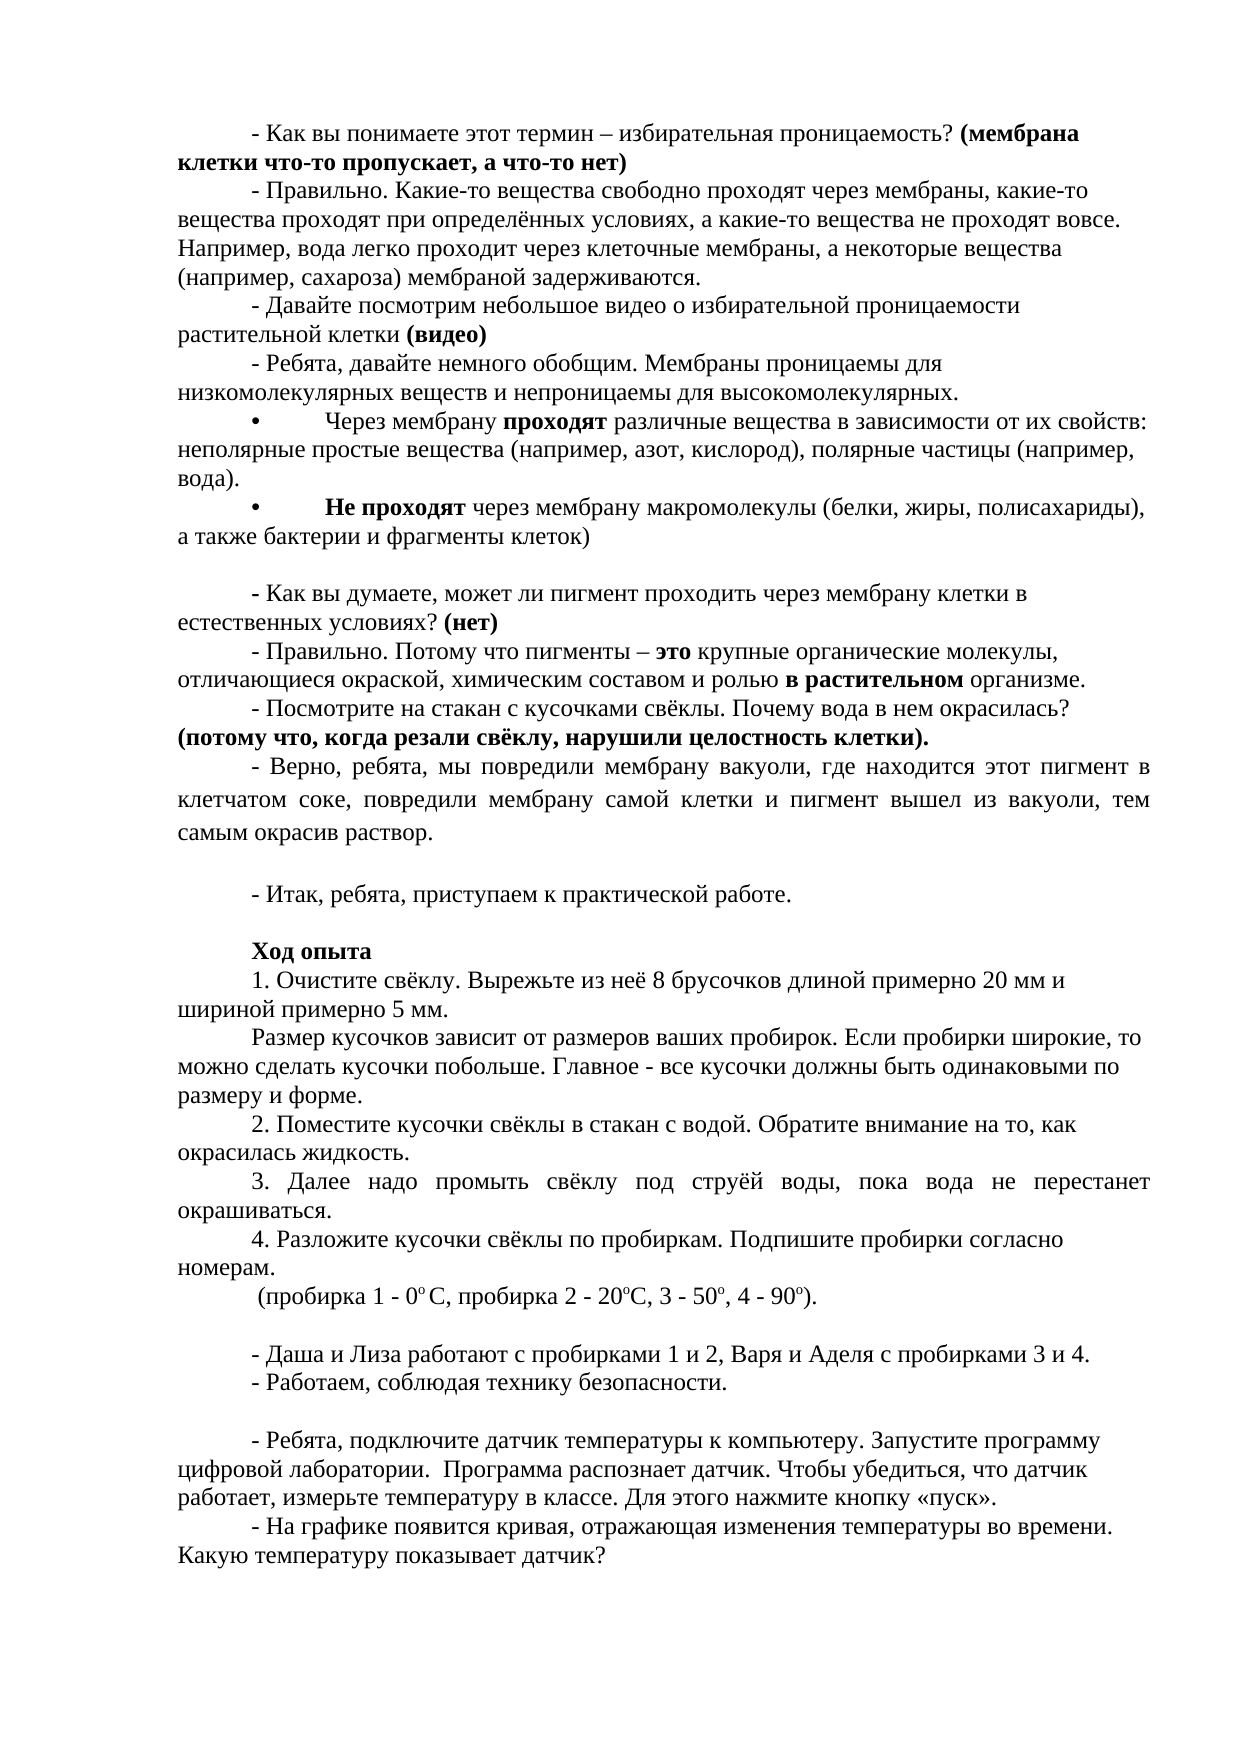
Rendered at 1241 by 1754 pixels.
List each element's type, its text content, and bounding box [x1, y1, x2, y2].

text 1. Очистите свёклу. Вырежьте из неё 8 брусочков длиной примерно 20 мм и шириной примерно 5 мм. [177, 965, 1152, 1022]
text Ход опыта [177, 936, 1152, 965]
text - Как вы думаете, может ли пигмент проходить через мембрану клетки в естественных условиях? (нет) [177, 578, 1152, 636]
text 3. Далее надо промыть свёклу под струёй воды, пока вода не перестанет окрашиваться. [177, 1166, 1152, 1224]
text - На графике появится кривая, отражающая изменения температуры во времени. Какую температуру показывает датчик? [177, 1511, 1152, 1569]
text - Правильно. Потому что пигменты – это крупные органические молекулы, отличающиеся окраской, химическим составом и ролью в растительном организме. [177, 636, 1152, 693]
text - Правильно. Какие-то вещества свободно проходят через мембраны, какие-то вещества проходят при определённых условиях, а какие-то вещества не проходят вовсе. Например, вода легко проходит через клеточные мембраны, a некоторые вещества (например, сахароза) мембраной задерживаются. [177, 176, 1152, 291]
text - Даша и Лиза работают с пробирками 1 и 2, Варя и Аделя с пробирками 3 и 4. [177, 1339, 1152, 1367]
text 2. Поместите кусочки свёклы в стакан с водой. Обратите внимание на то, как окрасилась жидкость. [177, 1109, 1152, 1166]
text - Ребята, подключите датчик температуры к компьютеру. Запустите программу цифровой лаборатории. Программа распознает датчик. Чтобы убедиться, что датчик работает, измерьте температуру в классе. Для этого нажмите кнопку «пуск». [177, 1425, 1152, 1511]
list Не проходят через мембрану макромолекулы (белки, жиры, полисахариды), а также бактерии и фрагменты клеток) [177, 492, 1152, 549]
text - Работаем, соблюдая технику безопасности. [177, 1367, 1152, 1396]
list Через мембрану проходят различные вещества в зависимости от их свойств: неполярные простые вещества (например, азот, кислород), полярные частицы (например, вода). [177, 406, 1152, 492]
text - Посмотрите на стакан с кусочками свёклы. Почему вода в нем окрасилась? (потому что, когда резали свёклу, нарушили целостность клетки). [177, 693, 1152, 751]
text - Давайте посмотрим небольшое видео о избирательной проницаемости растительной клетки (видео) [177, 291, 1152, 348]
text - Итак, ребята, приступаем к практической работе. [177, 879, 1152, 907]
text - Ребята, давайте немного обобщим. Мембраны проницаемы для низкомолекулярных веществ и непроницаемы для высокомолекулярных. [177, 348, 1152, 406]
text Размер кусочков зависит от размеров ваших пробирок. Если пробирки широкие, то можно сделать кусочки побольше. Главное - все кусочки должны быть одинаковыми по размеру и форме. [177, 1022, 1152, 1109]
text - Как вы понимаете этот термин – избирательная проницаемость? (мембрана клетки что-то пропускает, а что-то нет) [177, 118, 1152, 176]
text - Верно, ребята, мы повредили мембрану вакуоли, где находится этот пигмент в клетчатом соке, повредили мембрану самой клетки и пигмент вышел из вакуоли, тем самым окрасив раствор. [177, 751, 1152, 846]
text (пробирка 1 - 0о С, пробирка 2 - 20оС, 3 - 50о, 4 - 90о). [177, 1281, 1152, 1310]
text 4. Разложите кусочки свёклы по пробиркам. Подпишите пробирки согласно номерам. [177, 1224, 1152, 1281]
